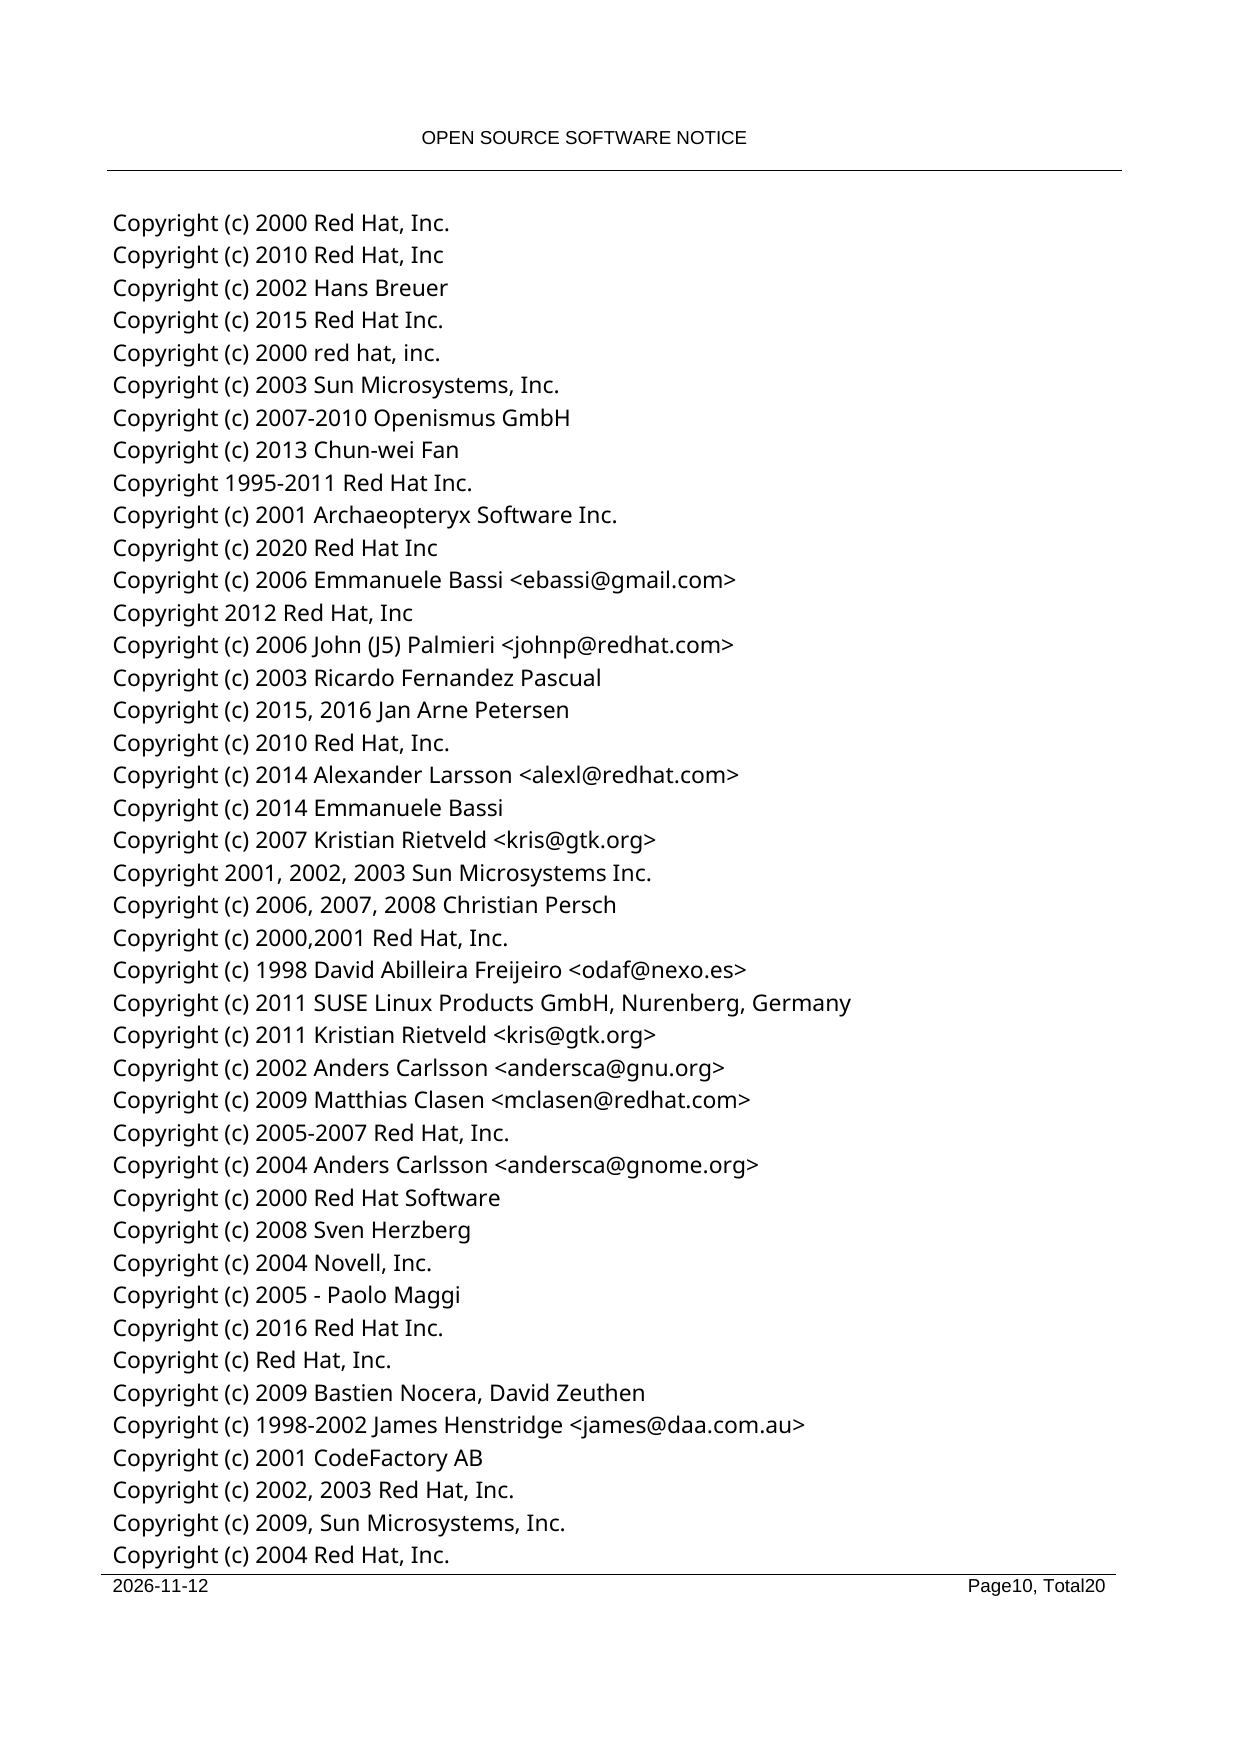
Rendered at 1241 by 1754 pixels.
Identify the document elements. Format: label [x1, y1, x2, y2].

text [112, 206, 1128, 1571]
